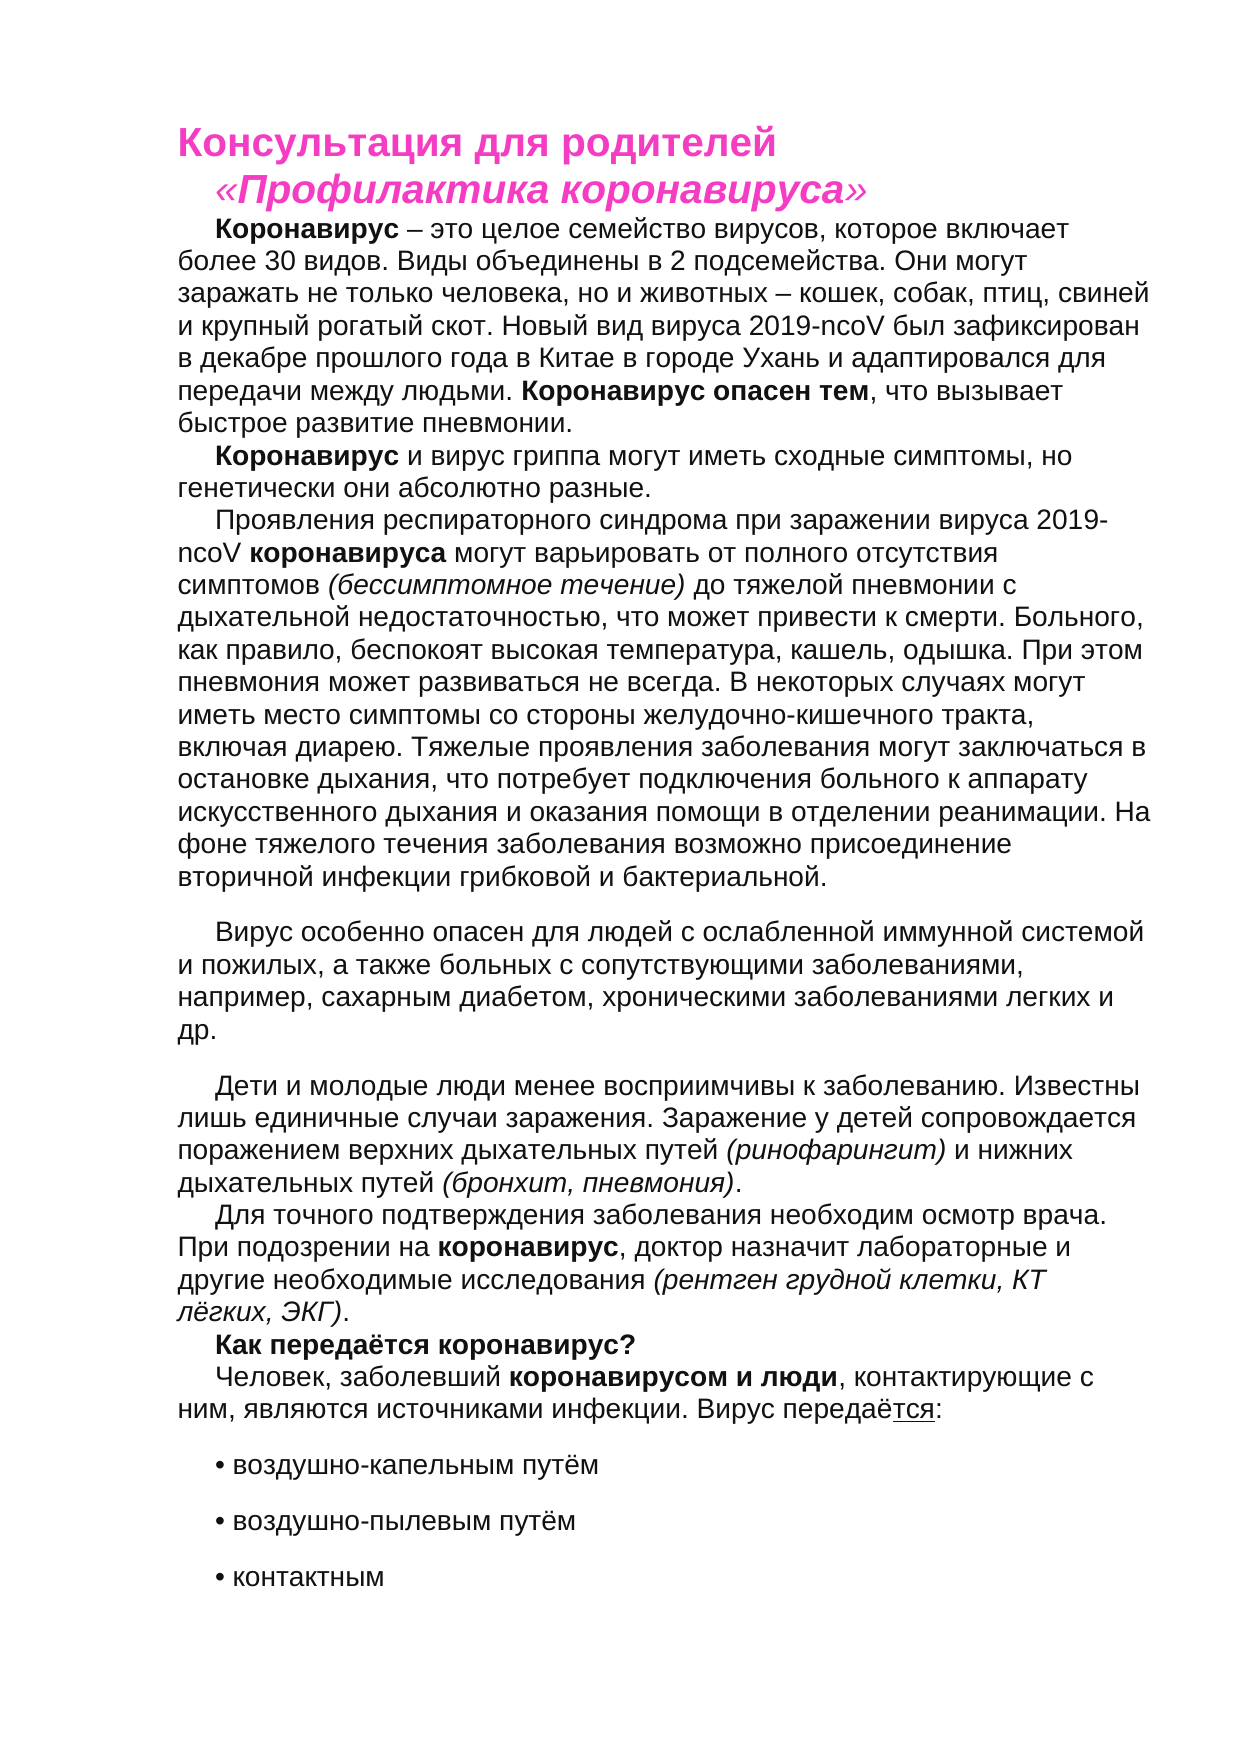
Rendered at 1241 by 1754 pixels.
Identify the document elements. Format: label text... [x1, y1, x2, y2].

text Для точного подтверждения заболевания необходим осмотр врача. При подозрении на коронавирус, доктор назначит лабораторные и другие необходимые исследования (рентген грудной клетки, КТ лёгких, ЭКГ). [177, 1198, 1152, 1328]
text • воздушно-пылевым путём [177, 1504, 1152, 1536]
text Дети и молодые люди менее восприимчивы к заболеванию. Известны лишь единичные случаи заражения. Заражение у детей сопровождается поражением верхних дыхательных путей (ринофарингит) и нижних дыхательных путей (бронхит, пневмония). [177, 1068, 1152, 1198]
text Как передаётся коронавирус? [177, 1328, 1152, 1360]
text Проявления респираторного синдрома при заражении вируса 2019-ncoV коронавируса могут варьировать от полного отсутствия симптомов (бессимптомное течение) до тяжелой пневмонии с дыхательной недостаточностью, что может привести к смерти. Больного, как правило, беспокоят высокая температура, кашель, одышка. При этом пневмония может развиваться не всегда. В некоторых случаях могут иметь место симптомы со стороны желудочно-кишечного тракта, включая диарею. Тяжелые проявления заболевания могут заключаться в остановке дыхания, что потребует подключения больного к аппарату искусственного дыхания и оказания помощи в отделении реанимации. На фоне тяжелого течения заболевания возможно присоединение вторичной инфекции грибковой и бактериальной. [177, 503, 1152, 892]
text «Профилактика коронавируса» [177, 165, 1152, 212]
text Коронавирус и вирус гриппа могут иметь сходные симптомы, но генетически они абсолютно разные. [177, 438, 1152, 503]
text • контактным [177, 1560, 1152, 1592]
text Коронавирус – это целое семейство вирусов, которое включает более 30 видов. Виды объединены в 2 подсемейства. Они могут заражать не только человека, но и животных – кошек, собак, птиц, свиней и крупный рогатый скот. Новый вид вируса 2019-ncoV был зафиксирован в декабре прошлого года в Китае в городе Ухань и адаптировался для передачи между людьми. Коронавирус опасен тем, что вызывает быстрое развитие пневмонии. [177, 212, 1152, 438]
text Вирус особенно опасен для людей с ослабленной иммунной системой и пожилых, а также больных с сопутствующими заболеваниями, например, сахарным диабетом, хроническими заболеваниями легких и др. [177, 915, 1152, 1045]
text • воздушно-капельным путём [177, 1448, 1152, 1481]
text Человек, заболевший коронавирусом и люди, контактирующие с ним, являются источниками инфекции. Вирус передаётся: [177, 1360, 1152, 1425]
text Консультация для родителей [177, 118, 1152, 165]
